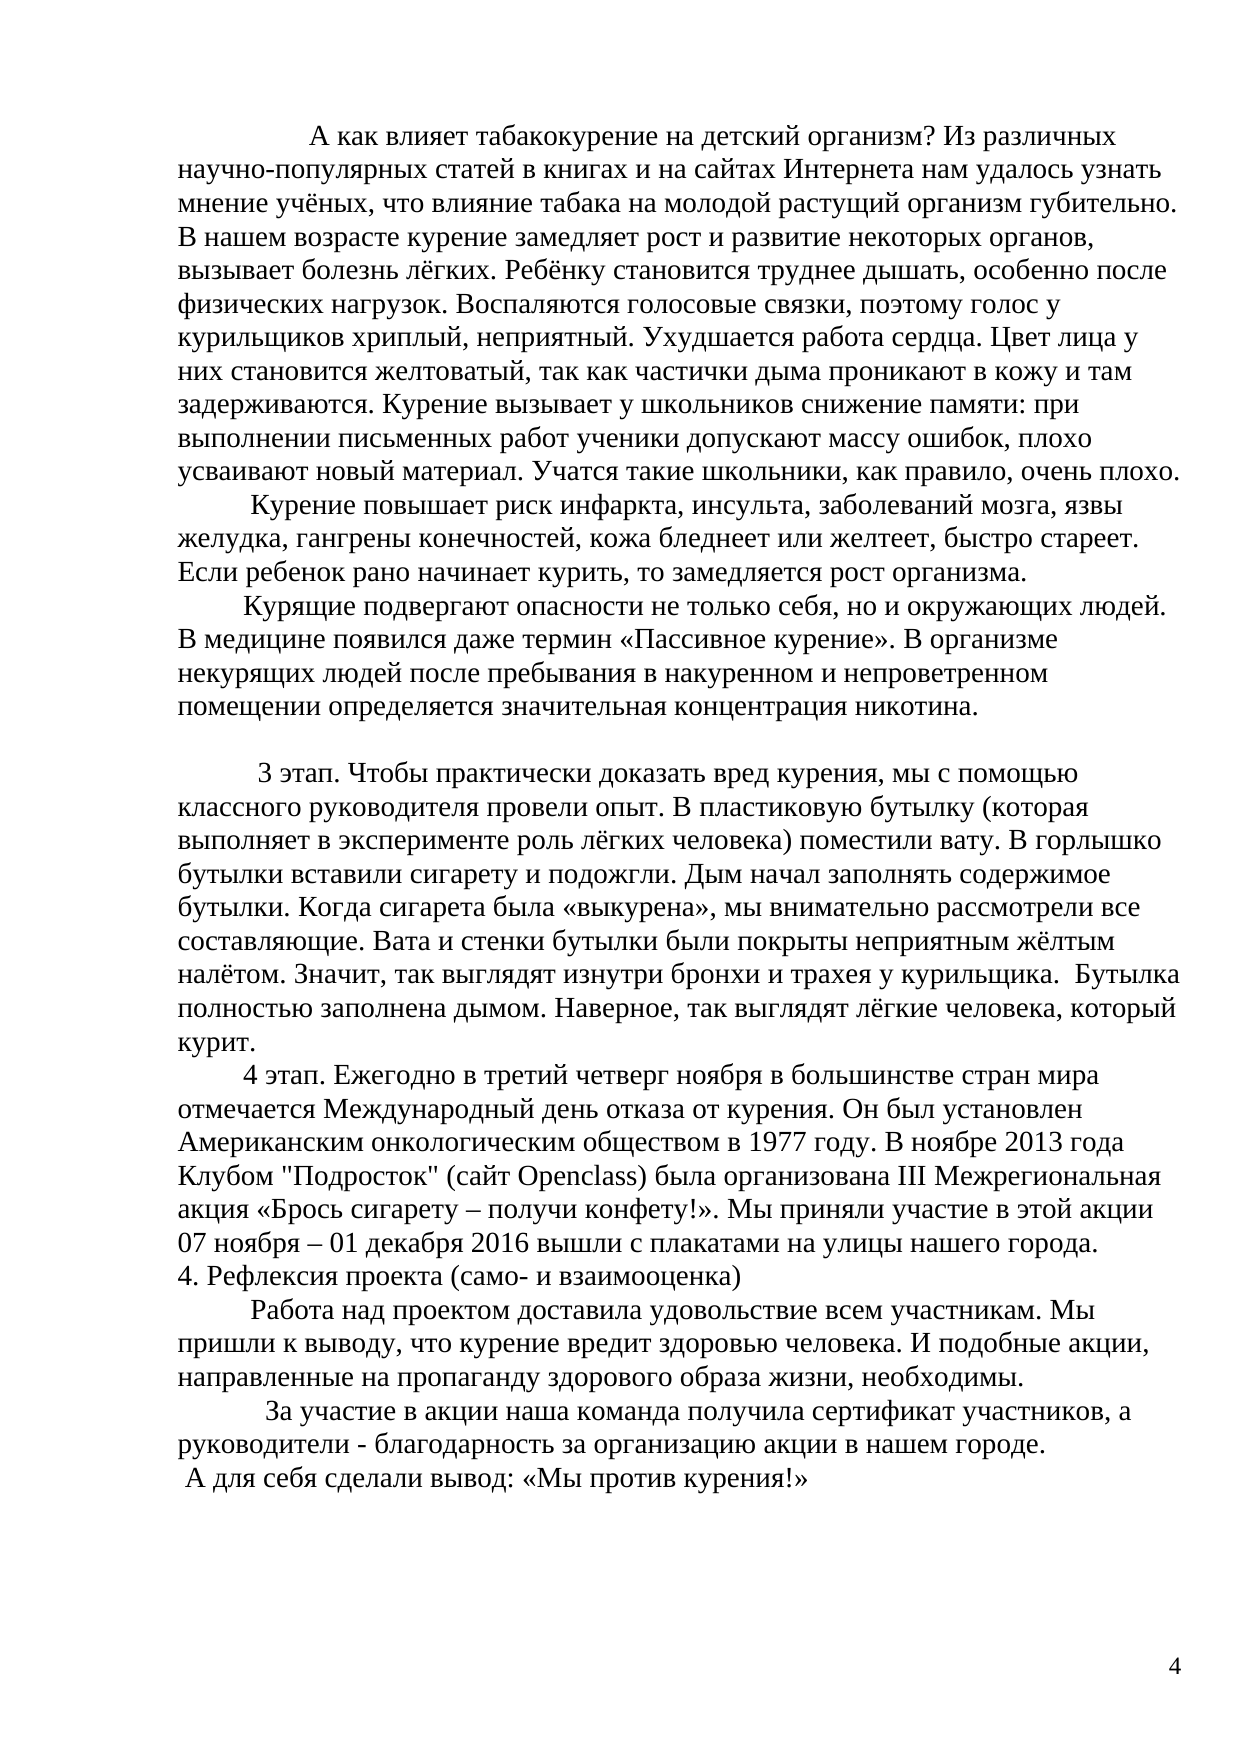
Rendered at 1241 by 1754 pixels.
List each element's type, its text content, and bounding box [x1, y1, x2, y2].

text А для себя сделали вывод: «Мы против курения!» [177, 1460, 1181, 1493]
text 4. Рефлексия проекта (само- и взаимооценка) [177, 1258, 1181, 1292]
text Работа над проектом доставила удовольствие всем участникам. Мы пришли к выводу, что курение вредит здоровью человека. И подобные акции, направленные на пропаганду здорового образа жизни, необходимы. [177, 1292, 1181, 1393]
text 4 этап. Ежегодно в третий четверг ноября в большинстве стран мира отмечается Международный день отказа от курения. Он был установлен Американским онкологическим обществом в 1977 году. В ноябре 2013 года Клубом "Подросток" (сайт Openclass) была организована III Межрегиональная акция «Брось сигарету – получи конфету!». Мы приняли участие в этой акции 07 ноября – 01 декабря 2016 вышли с плакатами на улицы нашего города. [177, 1057, 1181, 1258]
text А как влияет табакокурение на детский организм? Из различных научно-популярных статей в книгах и на сайтах Интернета нам удалось узнать мнение учёных, что влияние табака на молодой растущий организм губительно. В нашем возрасте курение замедляет рост и развитие некоторых органов, вызывает болезнь лёгких. Ребёнку становится труднее дышать, особенно после физических нагрузок. Воспаляются голосовые связки, поэтому голос у курильщиков хриплый, неприятный. Ухудшается работа сердца. Цвет лица у них становится желтоватый, так как частички дыма проникают в кожу и там задерживаются. Курение вызывает у школьников снижение памяти: при выполнении письменных работ ученики допускают массу ошибок, плохо усваивают новый материал. Учатся такие школьники, как правило, очень плохо. [177, 118, 1181, 487]
text Курящие подвергают опасности не только себя, но и окружающих людей. В медицине появился даже термин «Пассивное курение». В организме некурящих людей после пребывания в накуренном и непроветренном помещении определяется значительная концентрация никотина. [177, 588, 1181, 722]
text Курение повышает риск инфаркта, инсульта, заболеваний мозга, язвы желудка, гангрены конечностей, кожа бледнеет или желтеет, быстро стареет. Если ребенок рано начинает курить, то замедляется рост организма. [177, 487, 1181, 588]
text 3 этап. Чтобы практически доказать вред курения, мы с помощью классного руководителя провели опыт. В пластиковую бутылку (которая выполняет в эксперименте роль лёгких человека) поместили вату. В горлышко бутылки вставили сигарету и подожгли. Дым начал заполнять содержимое бутылки. Когда сигарета была «выкурена», мы внимательно рассмотрели все составляющие. Вата и стенки бутылки были покрыты неприятным жёлтым налётом. Значит, так выглядят изнутри бронхи и трахея у курильщика. Бутылка полностью заполнена дымом. Наверное, так выглядят лёгкие человека, который курит. [177, 755, 1181, 1057]
text За участие в акции наша команда получила сертификат участников, а руководители - благодарность за организацию акции в нашем городе. [177, 1393, 1181, 1460]
